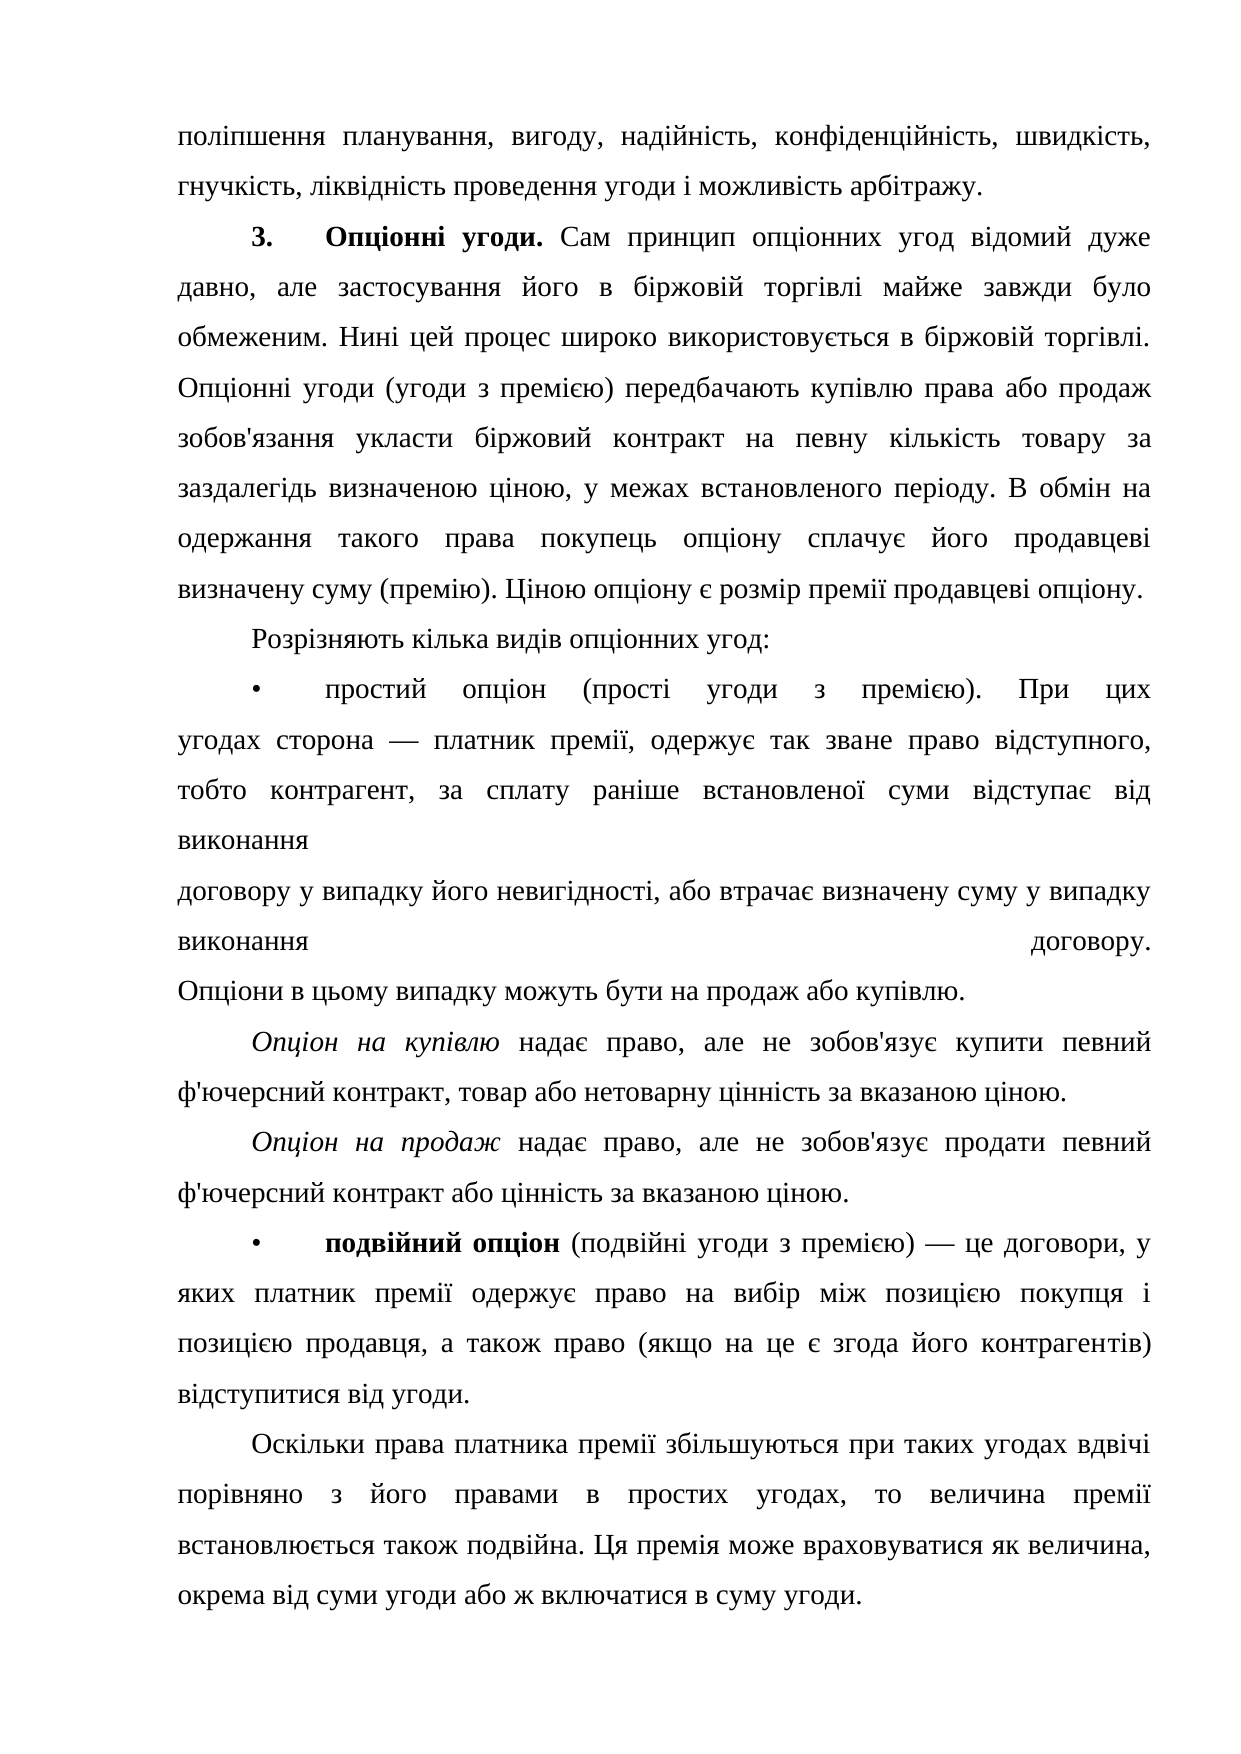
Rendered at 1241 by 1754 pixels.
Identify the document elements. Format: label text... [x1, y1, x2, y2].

text Опціон на купівлю надає право, але не зобов'язує купити певний ф'ючерсний контракт, товар або нетоварну цінність за вказаною ціною. [177, 1024, 1152, 1108]
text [177, 118, 1152, 202]
text • подвійний опціон (подвійні угоди з премією) — це договори, у яких платник премії одержує право на вибір між позицією покупця і позицією продавця, а також право (якщо на це є згода його контрагентів) відступитися від угоди. [177, 1225, 1152, 1409]
text Опціон на продаж надає право, але не зобов'язує продати певний ф'ючерсний контракт або цінність за вказаною ціною. [177, 1124, 1152, 1208]
text 3. Опціонні угоди. Сам принцип опціонних угод відомий дуже давно, але застосування його в біржовій торгівлі майже завжди було обмеженим. Нині цей процес широко використовується в біржовій торгівлі. Опціонні угоди (угоди з премією) передбачають купівлю права або продаж зобов'язання укласти біржовий контракт на певну кількість товару за заздалегідь визначеною ціною, у межах встановленого періоду. В обмін на одержання такого права покупець опціону сплачує його продавцеві визначену суму (премію). Ціною опціону є розмір премії продавцеві опціону. [177, 219, 1152, 604]
text Розрізняють кілька видів опціонних угод: [177, 621, 1152, 655]
text Оскільки права платника премії збільшуються при таких угодах вдвічі порівняно з його правами в простих угодах, то величина премії встановлюється також подвійна. Ця премія може враховуватися як величина, окрема від суми угоди або ж включатися в суму угоди. [177, 1426, 1152, 1611]
text • простий опціон (прості угоди з премією). При цих угодах сторона — платник премії, одержує так зване право відступного, тобто контрагент, за сплату раніше встановленої суми відступає від виконання договору у випадку його невигідності, або втрачає визначену суму у випадку виконання договору. Опціони в цьому випадку можуть бути на продаж або купівлю. [177, 672, 1152, 1007]
